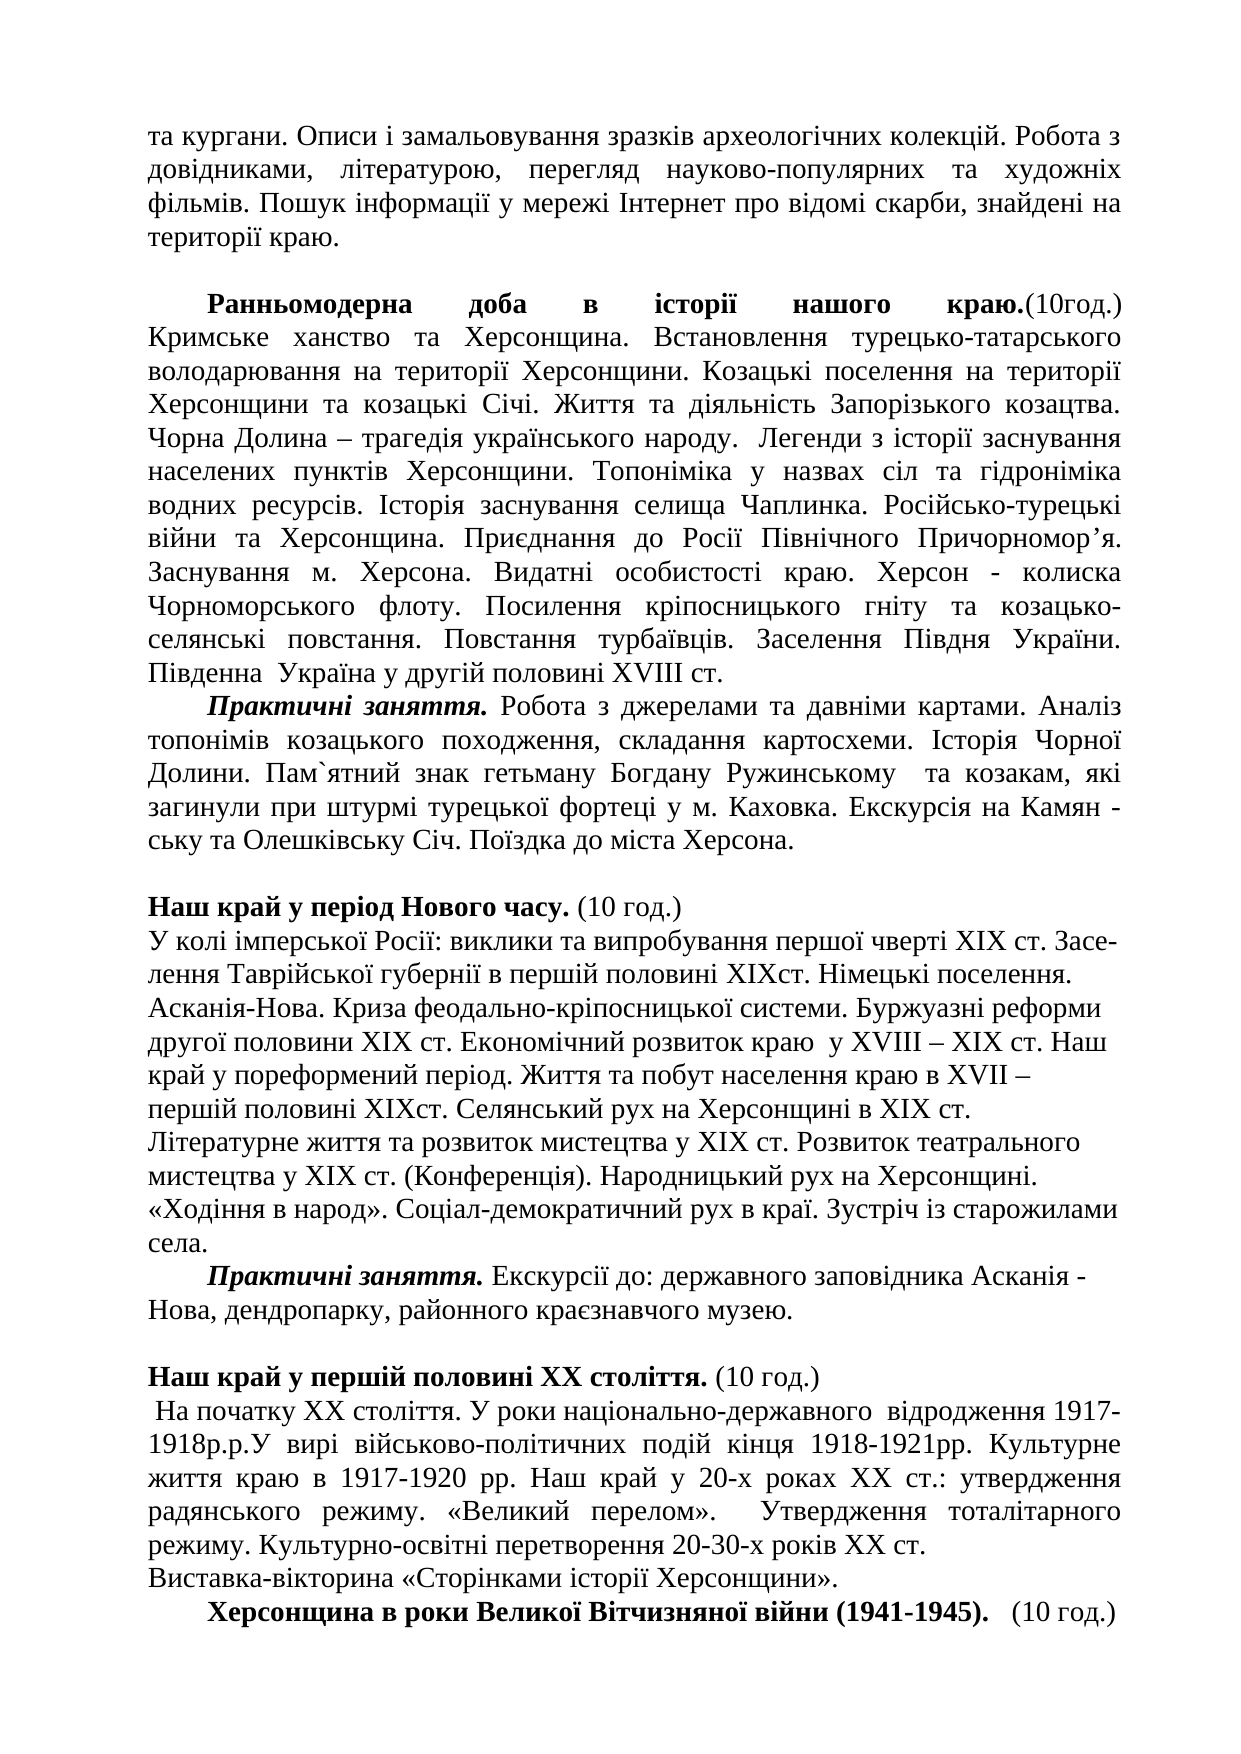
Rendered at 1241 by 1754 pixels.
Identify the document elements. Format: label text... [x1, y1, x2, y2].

text Наш край у першій половині ХХ століття. (10 год.) [148, 1359, 1122, 1393]
text Ранньомодерна доба в історії нашого краю.(10год.) Кримське ханство та Херсонщина. Встановлення турецько-татарського володарювання на території Херсонщини. Козацькі поселення на території Херсонщини та козацькі Січі. Життя та діяльність Запорізького козацтва. Чорна Долина – трагедія українського народу. Легенди з історії заснування населених пунктів Херсонщини. Топоніміка у назвах сіл та гідроніміка водних ресурсів. Історія заснування селища Чаплинка. Російсько-турецькі війни та Херсонщина. Приєднання до Росії Північного Причорномор’я. Заснування м. Херсона. Видатні особистості краю. Херсон - колиска Чорноморського флоту. Посилення кріпосницького гніту та козацько-селянські повстання. Повстання турбаївців. Заселення Півдня України. Південна Україна у другій половині ХVІІІ ст. [148, 286, 1122, 688]
text Практичні заняття. Екскурсії до: державного заповідника Асканія - Нова, дендропарку, районного краєзнавчого музею. [148, 1258, 1122, 1326]
text Практичні заняття. Робота з джерелами та давніми картами. Аналіз топонімів козацького походження, складання картосхеми. Історія Чорної Долини. Пам`ятний знак гетьману Богдану Ружинському та козакам, які загинули при штурмі турецької фортеці у м. Каховка. Екскурсія на Камян -ську та Олешківську Січ. Поїздка до міста Херсона. [148, 688, 1122, 856]
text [148, 118, 1122, 252]
text Херсонщина в роки Великої Вітчизняної війни (1941-1945). (10 год.) [148, 1594, 1122, 1627]
text Наш край у період Нового часу. (10 год.) У колі імперської Росії: виклики та випробування першої чверті ХІХ ст. Засе-лення Таврійської губернії в першій половині XIXст. Німецькі поселення. Асканія-Нова. Криза феодально-кріпосницької системи. Буржуазні реформи другої половини ХІХ ст. Економічний розвиток краю у XVIII – XIX ст. Наш край у пореформений період. Життя та побут населення краю в XVII – першій половині XIXст. Селянський рух на Херсонщині в ХІХ ст. Літературне життя та розвиток мистецтва у ХІХ ст. Розвиток театрального мистецтва у ХІХ ст. (Конференція). Народницький рух на Херсонщині. «Ходіння в народ». Соціал-демократичний рух в краї. Зустріч із старожилами села. [148, 889, 1122, 1258]
text На початку ХХ століття. У роки національно-державного відродження 1917-1918р.р.У вирі військово-політичних подій кінця 1918-1921рр. Культурне життя краю в 1917-1920 рр. Наш край у 20-х роках ХХ ст.: утвердження радянського режиму. «Великий перелом». Утвердження тоталітарного режиму. Культурно-освітні перетворення 20-30-х років ХХ ст. [148, 1393, 1122, 1560]
text Виставка-вікторина «Сторінками історії Херсонщини». [148, 1560, 1122, 1594]
